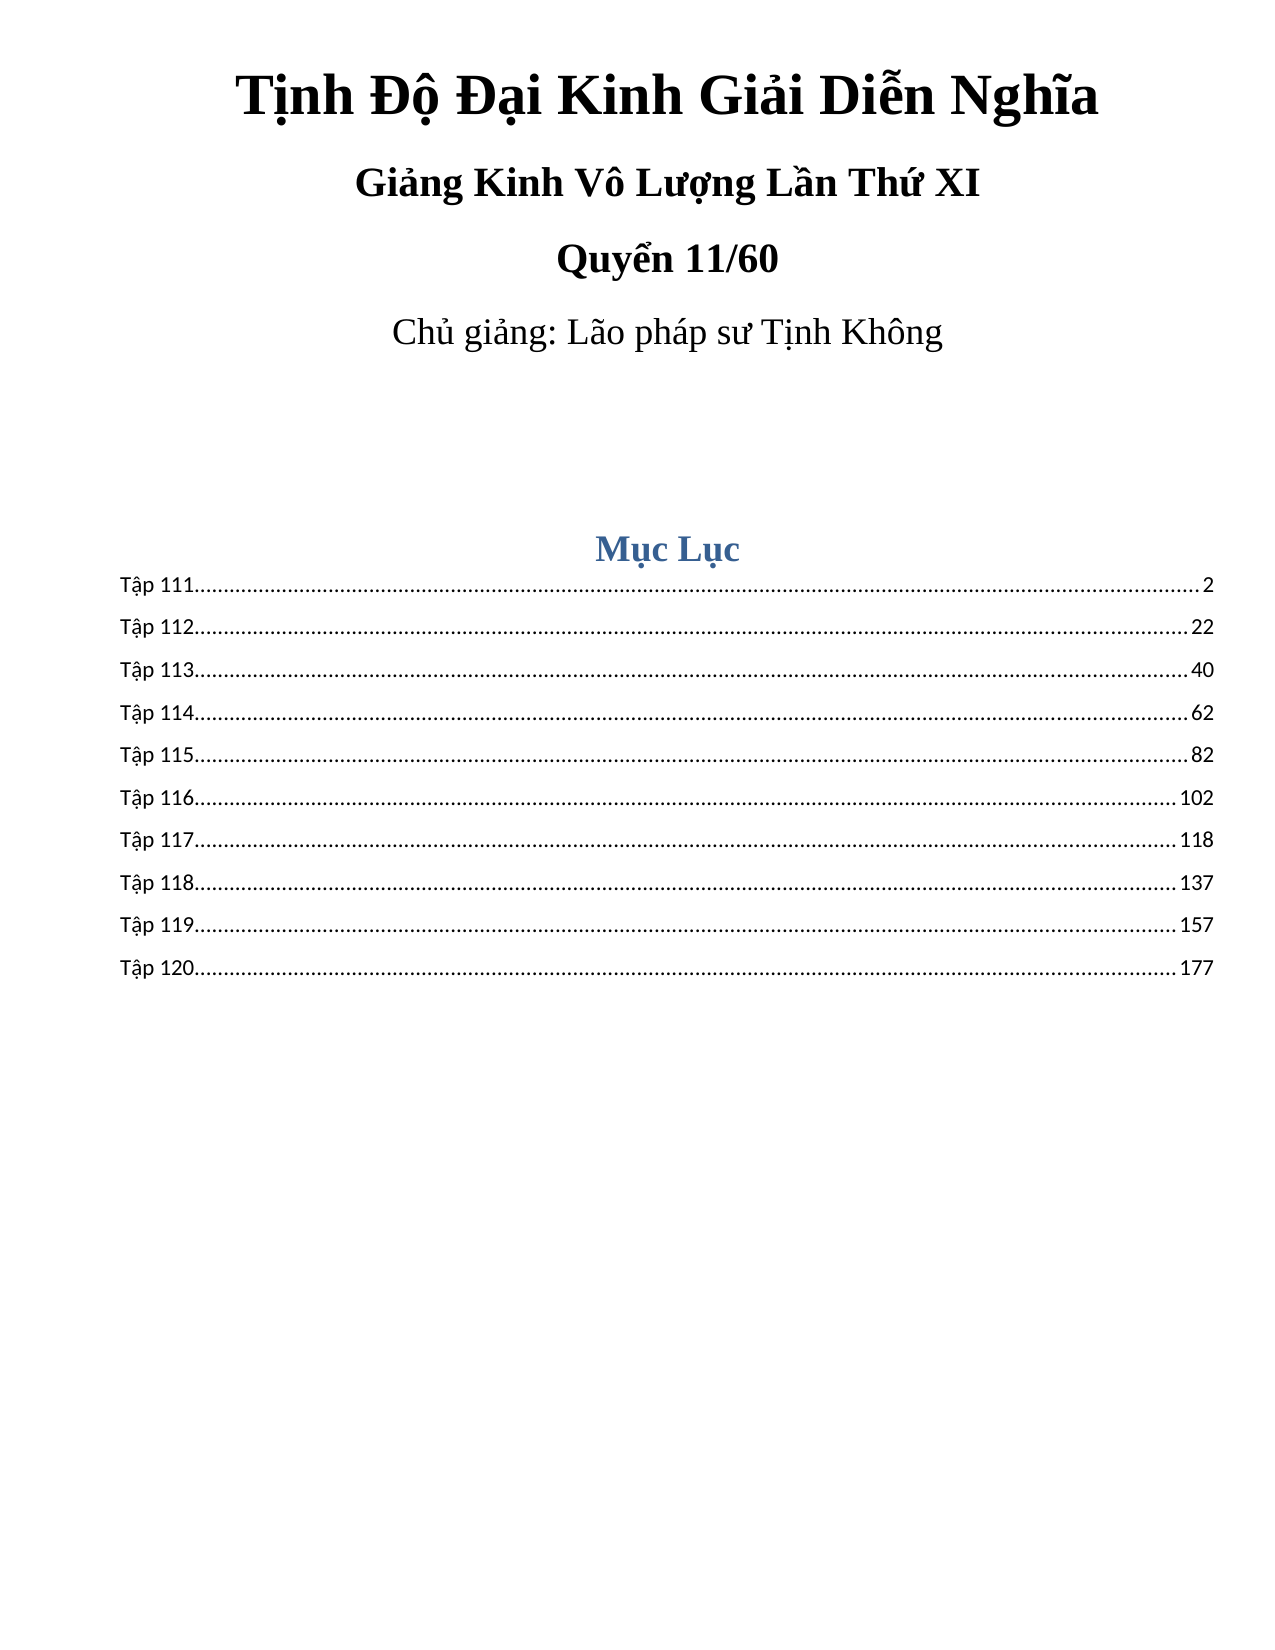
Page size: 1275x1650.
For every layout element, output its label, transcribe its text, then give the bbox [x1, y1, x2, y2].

text Tịnh Độ Đại Kinh Giải Diễn Nghĩa [120, 60, 1215, 127]
text Giảng Kinh Vô Lượng Lần Thứ XI [120, 158, 1215, 206]
text Quyển 11/60 [120, 234, 1215, 282]
text Chủ giảng: Lão pháp sư Tịnh Không [120, 310, 1215, 353]
